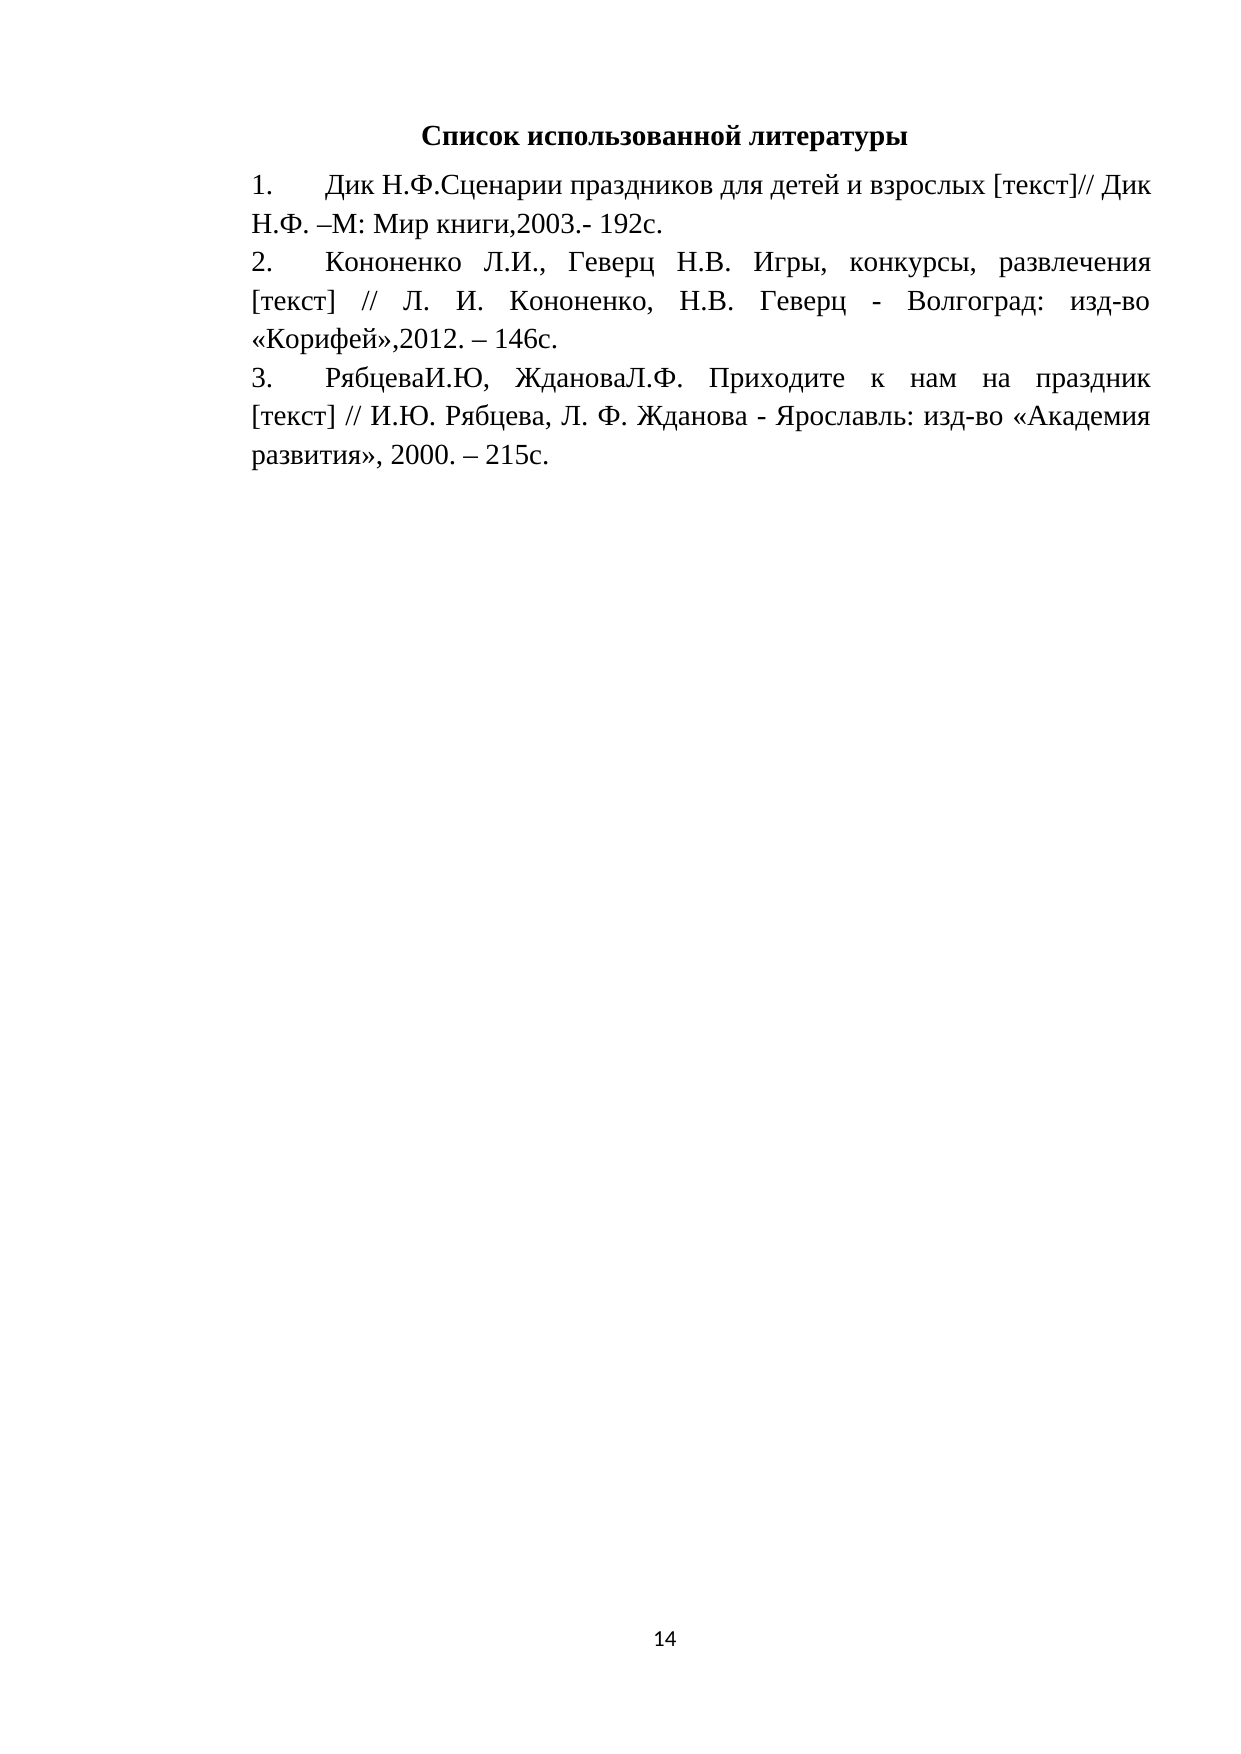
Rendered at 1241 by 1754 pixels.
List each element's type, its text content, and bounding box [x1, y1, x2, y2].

text Список использованной литературы [177, 118, 1152, 152]
list Дик Н.Ф.Сценарии праздников для детей и взрослых [текст]// Дик Н.Ф. –М: Мир книги,2003.- 192с. [251, 167, 1152, 239]
list РябцеваИ.Ю, ЖдановаЛ.Ф. Приходите к нам на праздник [текст] // И.Ю. Рябцева, Л. Ф. Жданова - Ярославль: изд-во «Академия развития», 2000. – 215с. [251, 360, 1152, 471]
list Кононенко Л.И., Геверц Н.В. Игры, конкурсы, развлечения [текст] // Л. И. Кононенко, Н.В. Геверц - Волгоград: изд-во «Корифей»,2012. – 146с. [251, 244, 1152, 355]
